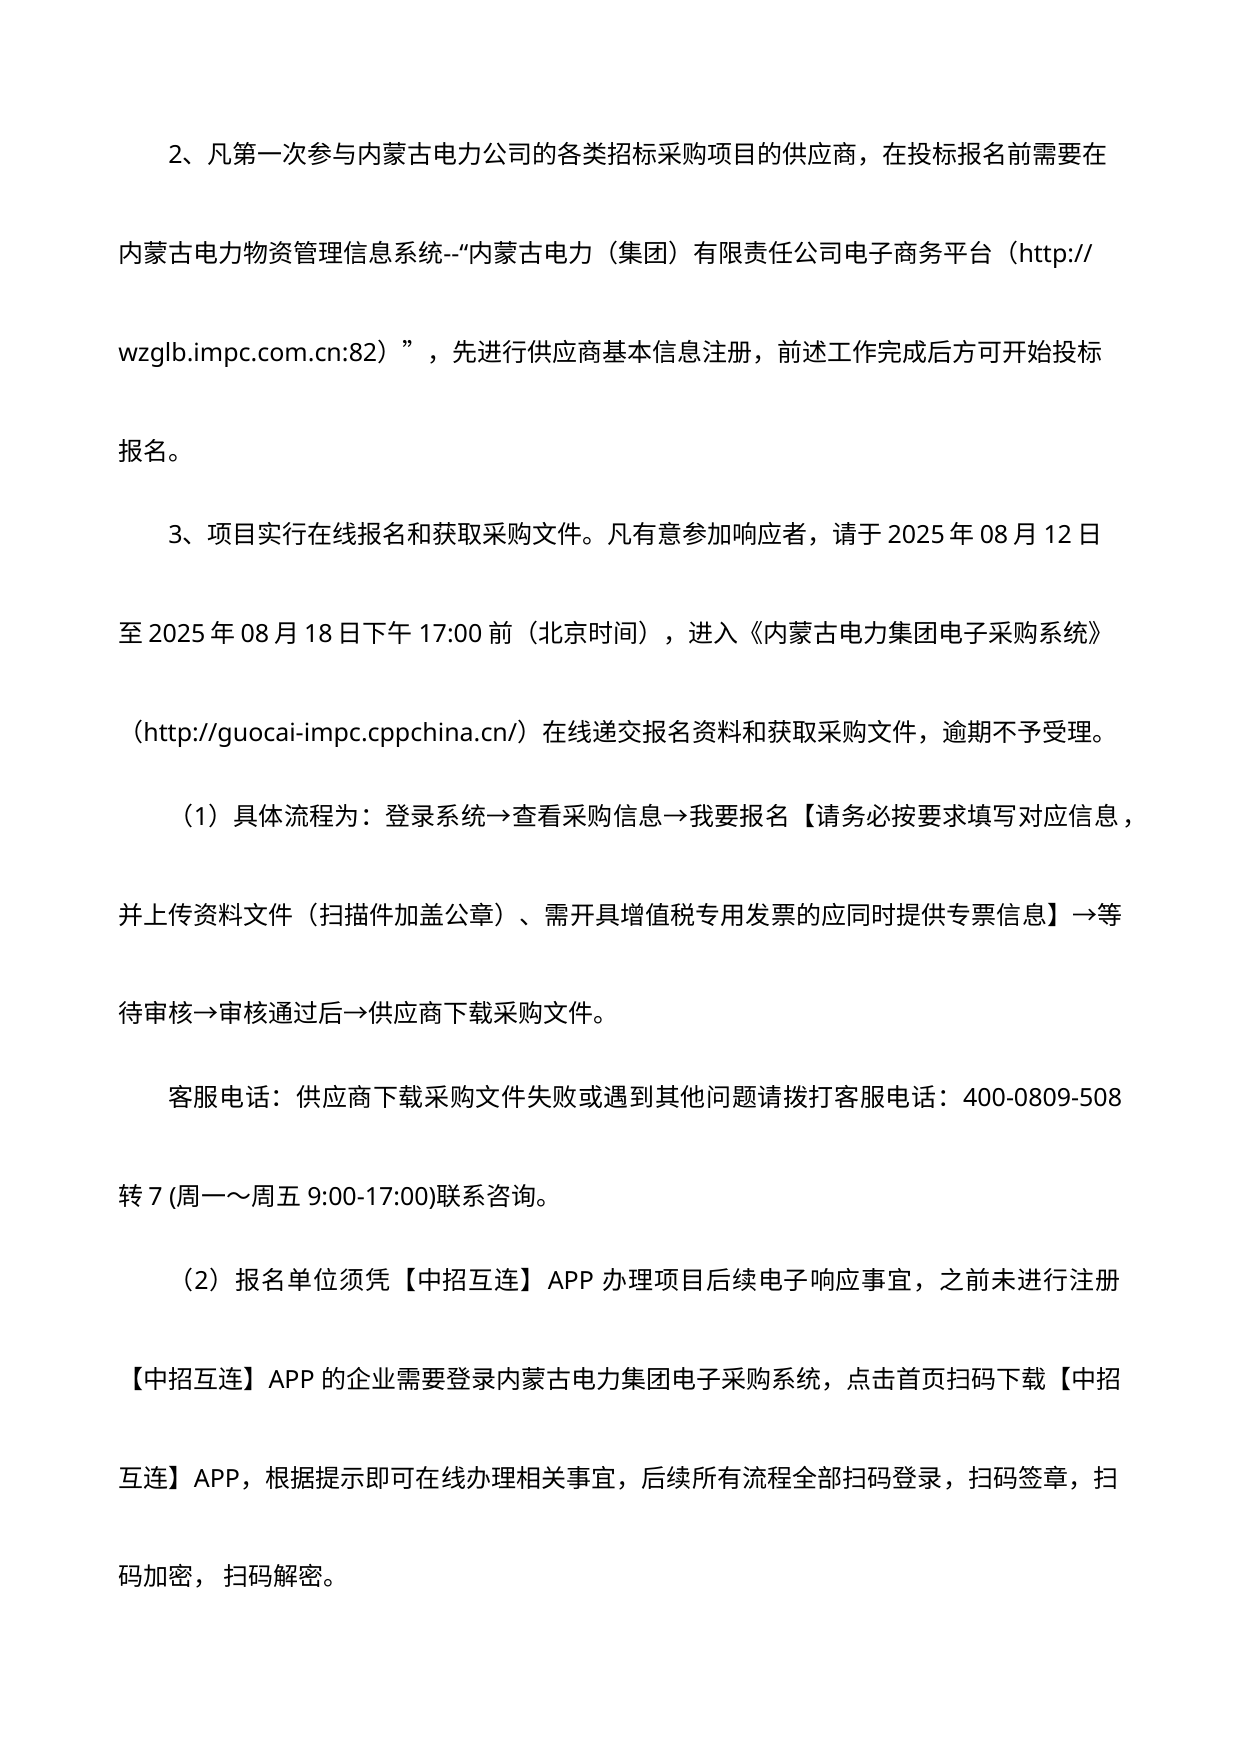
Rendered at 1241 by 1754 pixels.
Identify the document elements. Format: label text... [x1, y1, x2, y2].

text （2）报名单位须凭【中招互连】APP 办理项目后续电子响应事宜，之前未进行注册【中招互连】APP 的企业需要登录内蒙古电力集团电子采购系统，点击首页扫码下载【中招互连】APP，根据提示即可在线办理相关事宜，后续所有流程全部扫码登录，扫码签章，扫码加密， 扫码解密。 [118, 1246, 1122, 1608]
text 2、凡第一次参与内蒙古电力公司的各类招标采购项目的供应商，在投标报名前需要在内蒙古电力物资管理信息系统--“内蒙古电力（集团）有限责任公司电子商务平台（http://wzglb.impc.com.cn:82）”，先进行供应商基本信息注册，前述工作完成后方可开始投标报名。 [118, 120, 1122, 482]
text （1）具体流程为：登录系统→查看采购信息→我要报名【请务必按要求填写对应信息，并上传资料文件（扫描件加盖公章）、需开具增值税专用发票的应同时提供专票信息】→等待审核→审核通过后→供应商下载采购文件。 [118, 782, 1122, 1045]
text 客服电话：供应商下载采购文件失败或遇到其他问题请拨打客服电话：400-0809-508 转7 (周一～周五 9:00-17:00)联系咨询。 [118, 1063, 1122, 1228]
text 3、项目实行在线报名和获取采购文件。凡有意参加响应者，请于2025年08月12日至2025年08月18日下午 17:00 前（北京时间），进入《内蒙古电力集团电子采购系统》（http://guocai-impc.cppchina.cn/）在线递交报名资料和获取采购文件，逾期不予受理。 [118, 500, 1122, 763]
